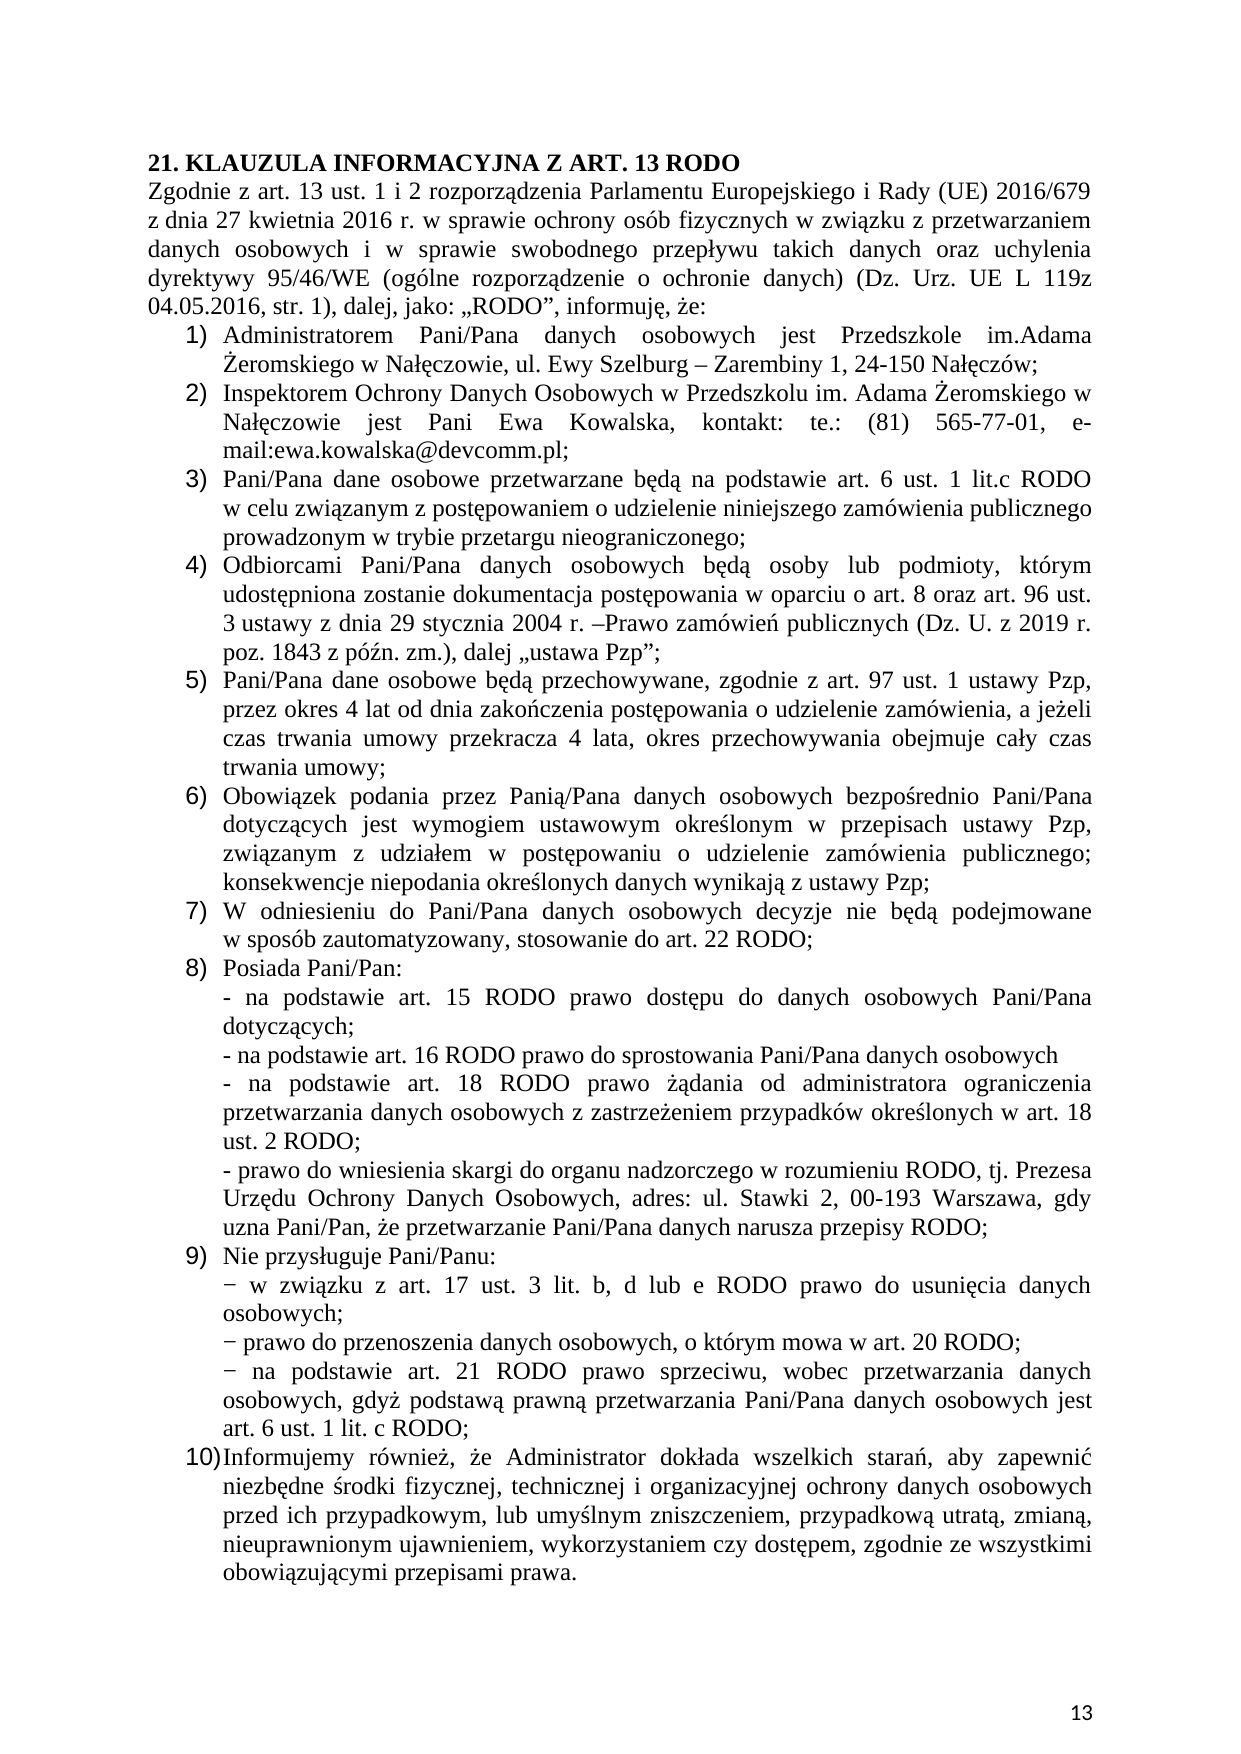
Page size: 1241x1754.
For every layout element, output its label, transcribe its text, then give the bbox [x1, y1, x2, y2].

list Informujemy również, że Administrator dokłada wszelkich starań, aby zapewnić niezbędne środki fizycznej, technicznej i organizacyjnej ochrony danych osobowych przed ich przypadkowym, lub umyślnym zniszczeniem, przypadkową utratą, zmianą, nieuprawnionym ujawnieniem, wykorzystaniem czy dostępem, zgodnie ze wszystkimi obowiązującymi przepisami prawa. [185, 1442, 1093, 1586]
list - na podstawie art. 16 RODO prawo do sprostowania Pani/Pana danych osobowych [223, 1040, 1093, 1068]
list - prawo do wniesienia skargi do organu nadzorczego w rozumieniu RODO, tj. Prezesa Urzędu Ochrony Danych Osobowych, adres: ul. Stawki 2, 00-193 Warszawa, gdy uzna Pani/Pan, że przetwarzanie Pani/Pana danych narusza przepisy RODO; [223, 1155, 1093, 1241]
list Obowiązek podania przez Panią/Pana danych osobowych bezpośrednio Pani/Pana dotyczących jest wymogiem ustawowym określonym w przepisach ustawy Pzp, związanym z udziałem w postępowaniu o udzielenie zamówienia publicznego; konsekwencje niepodania określonych danych wynikają z ustawy Pzp; [185, 781, 1093, 896]
list − prawo do przenoszenia danych osobowych, o którym mowa w art. 20 RODO; [223, 1327, 1093, 1356]
list Odbiorcami Pani/Pana danych osobowych będą osoby lub podmioty, którym udostępniona zostanie dokumentacja postępowania w oparciu o art. 8 oraz art. 96 ust. 3 ustawy z dnia 29 stycznia 2004 r. –Prawo zamówień publicznych (Dz. U. z 2019 r. poz. 1843 z późn. zm.), dalej „ustawa Pzp”; [185, 550, 1093, 666]
list Administratorem Pani/Pana danych osobowych jest Przedszkole im.Adama Żeromskiego w Nałęczowie, ul. Ewy Szelburg – Zarembiny 1, 24-150 Nałęczów; [185, 320, 1093, 378]
list Inspektorem Ochrony Danych Osobowych w Przedszkolu im. Adama Żeromskiego w Nałęczowie jest Pani Ewa Kowalska, kontakt: te.: (81) 565-77-01, e-mail:ewa.kowalska@devcomm.pl; [185, 378, 1093, 464]
list Nie przysługuje Pani/Panu: [185, 1241, 1093, 1270]
text 21. KLAUZULA INFORMACYJNA Z ART. 13 RODO [148, 148, 1093, 176]
list − w związku z art. 17 ust. 3 lit. b, d lub e RODO prawo do usunięcia danych osobowych; [223, 1270, 1093, 1327]
list - na podstawie art. 18 RODO prawo żądania od administratora ograniczenia przetwarzania danych osobowych z zastrzeżeniem przypadków określonych w art. 18 ust. 2 RODO; [223, 1068, 1093, 1155]
list - na podstawie art. 15 RODO prawo dostępu do danych osobowych Pani/Pana dotyczących; [223, 982, 1093, 1040]
list Posiada Pani/Pan: [185, 953, 1093, 982]
list Pani/Pana dane osobowe przetwarzane będą na podstawie art. 6 ust. 1 lit.c RODO w celu związanym z postępowaniem o udzielenie niniejszego zamówienia publicznego prowadzonym w trybie przetargu nieograniczonego; [185, 464, 1093, 550]
list W odniesieniu do Pani/Pana danych osobowych decyzje nie będą podejmowane w sposób zautomatyzowany, stosowanie do art. 22 RODO; [185, 896, 1093, 953]
text Zgodnie z art. 13 ust. 1 i 2 rozporządzenia Parlamentu Europejskiego i Rady (UE) 2016/679 z dnia 27 kwietnia 2016 r. w sprawie ochrony osób fizycznych w związku z przetwarzaniem danych osobowych i w sprawie swobodnego przepływu takich danych oraz uchylenia dyrektywy 95/46/WE (ogólne rozporządzenie o ochronie danych) (Dz. Urz. UE L 119z 04.05.2016, str. 1), dalej, jako: „RODO”, informuję, że: [148, 176, 1093, 320]
list Pani/Pana dane osobowe będą przechowywane, zgodnie z art. 97 ust. 1 ustawy Pzp, przez okres 4 lat od dnia zakończenia postępowania o udzielenie zamówienia, a jeżeli czas trwania umowy przekracza 4 lata, okres przechowywania obejmuje cały czas trwania umowy; [185, 666, 1093, 781]
list − na podstawie art. 21 RODO prawo sprzeciwu, wobec przetwarzania danych osobowych, gdyż podstawą prawną przetwarzania Pani/Pana danych osobowych jest art. 6 ust. 1 lit. c RODO; [223, 1356, 1093, 1442]
